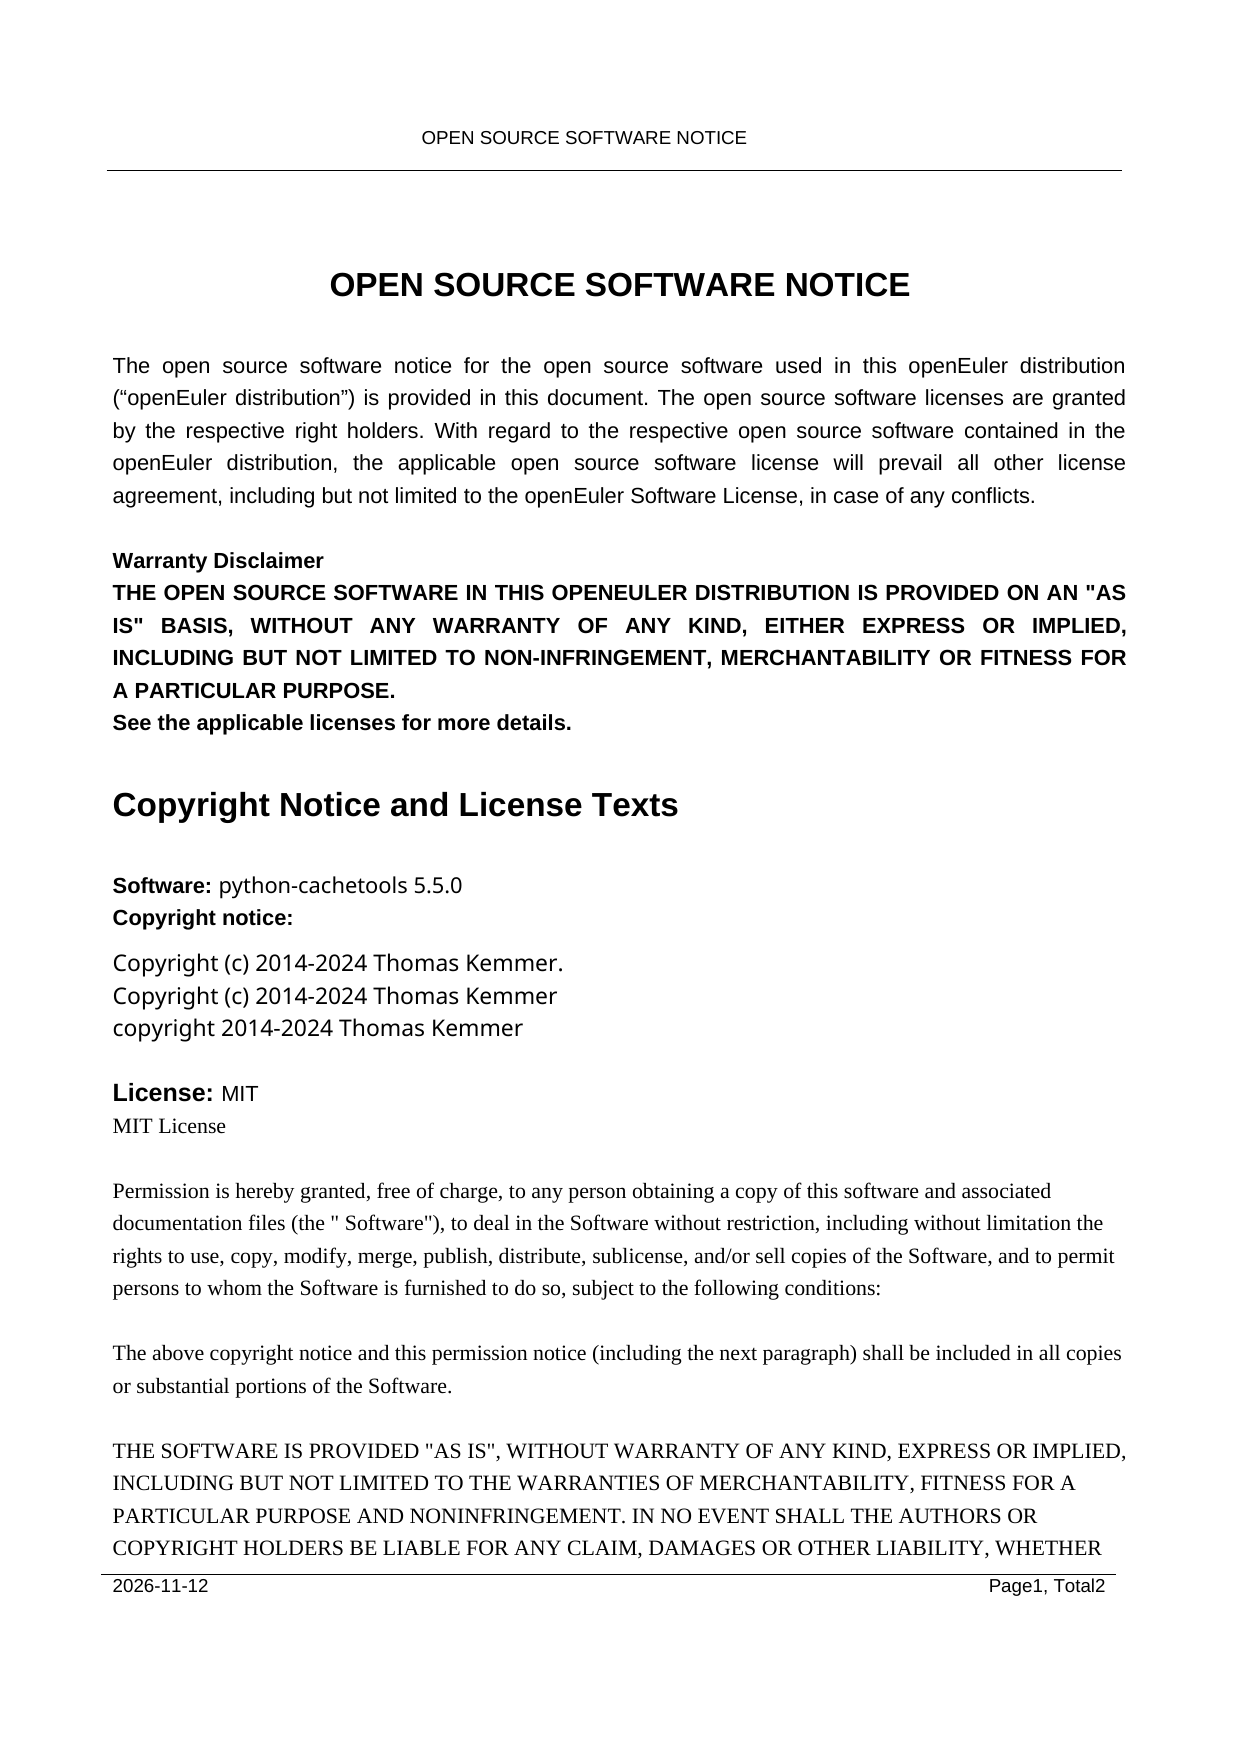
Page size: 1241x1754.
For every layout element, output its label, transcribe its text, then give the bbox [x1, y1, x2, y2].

text Copyright notice: [112, 901, 1128, 934]
title Software: python-cachetools 5.5.0 [112, 869, 1128, 901]
text OPEN SOURCE SOFTWARE NOTICE [112, 251, 1128, 316]
text Warranty Disclaimer [112, 544, 1128, 576]
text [112, 1109, 1128, 1564]
text Copyright Notice and License Texts [112, 771, 1128, 836]
text THE OPEN SOURCE SOFTWARE IN THIS OPENEULER DISTRIBUTION IS PROVIDED ON AN "AS IS" BASIS, WITHOUT ANY WARRANTY OF ANY KIND, EITHER EXPRESS OR IMPLIED, INCLUDING BUT NOT LIMITED TO NON-INFRINGEMENT, MERCHANTABILITY OR FITNESS FOR A PARTICULAR PURPOSE. See the applicable licenses for more details. [112, 576, 1128, 739]
text Copyright (c) 2014-2024 Thomas Kemmer. Copyright (c) 2014-2024 Thomas Kemmer copyright 2014-2024 Thomas Kemmer [112, 947, 1128, 1077]
text The open source software notice for the open source software used in this openEuler distribution (“openEuler distribution”) is provided in this document. The open source software licenses are granted by the respective right holders. With regard to the respective open source software contained in the openEuler distribution, the applicable open source software license will prevail all other license agreement, including but not limited to the openEuler Software License, in case of any conflicts. [112, 349, 1128, 511]
text License: MIT [112, 1077, 1128, 1109]
